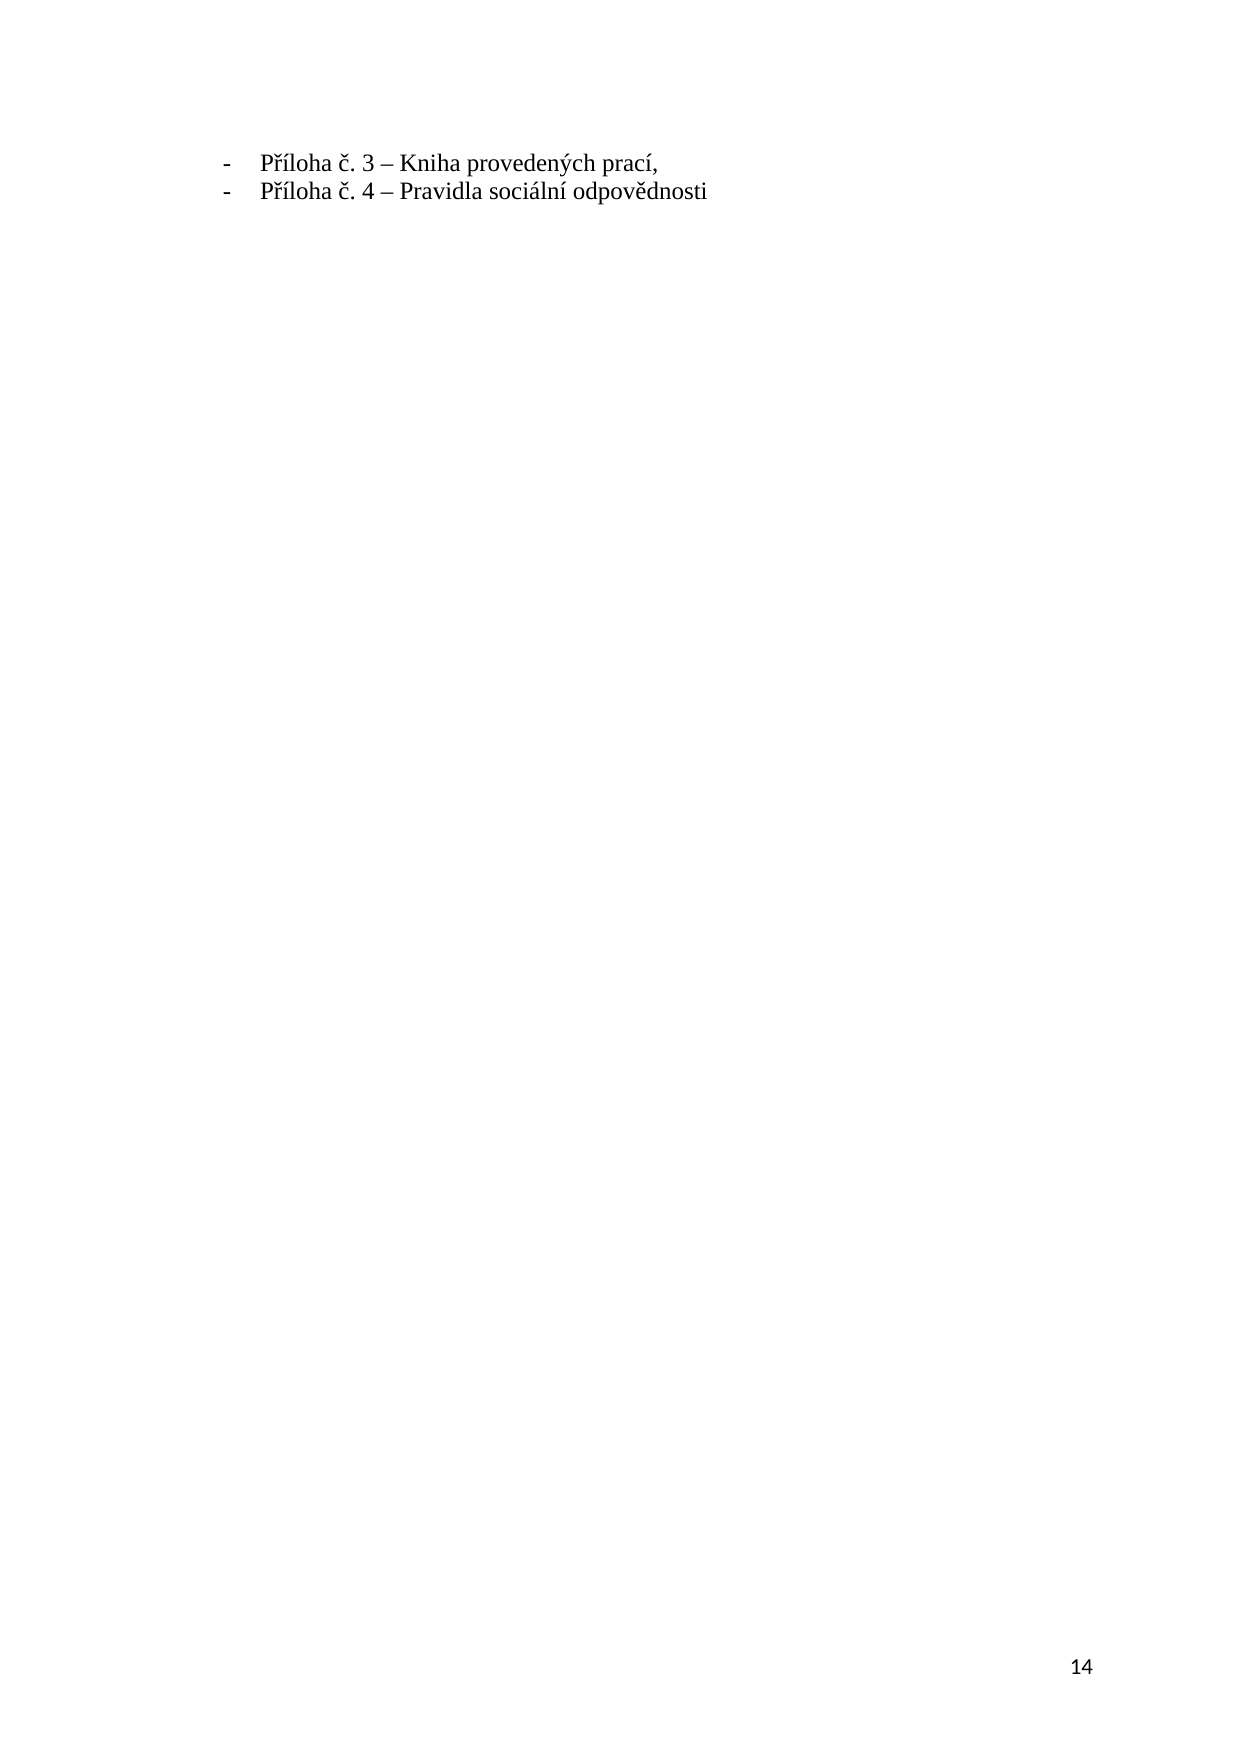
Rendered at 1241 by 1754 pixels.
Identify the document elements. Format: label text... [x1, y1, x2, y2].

list Příloha č. 3 – Kniha provedených prací, [223, 148, 1093, 176]
list Příloha č. 4 – Pravidla sociální odpovědnosti [223, 176, 1093, 205]
